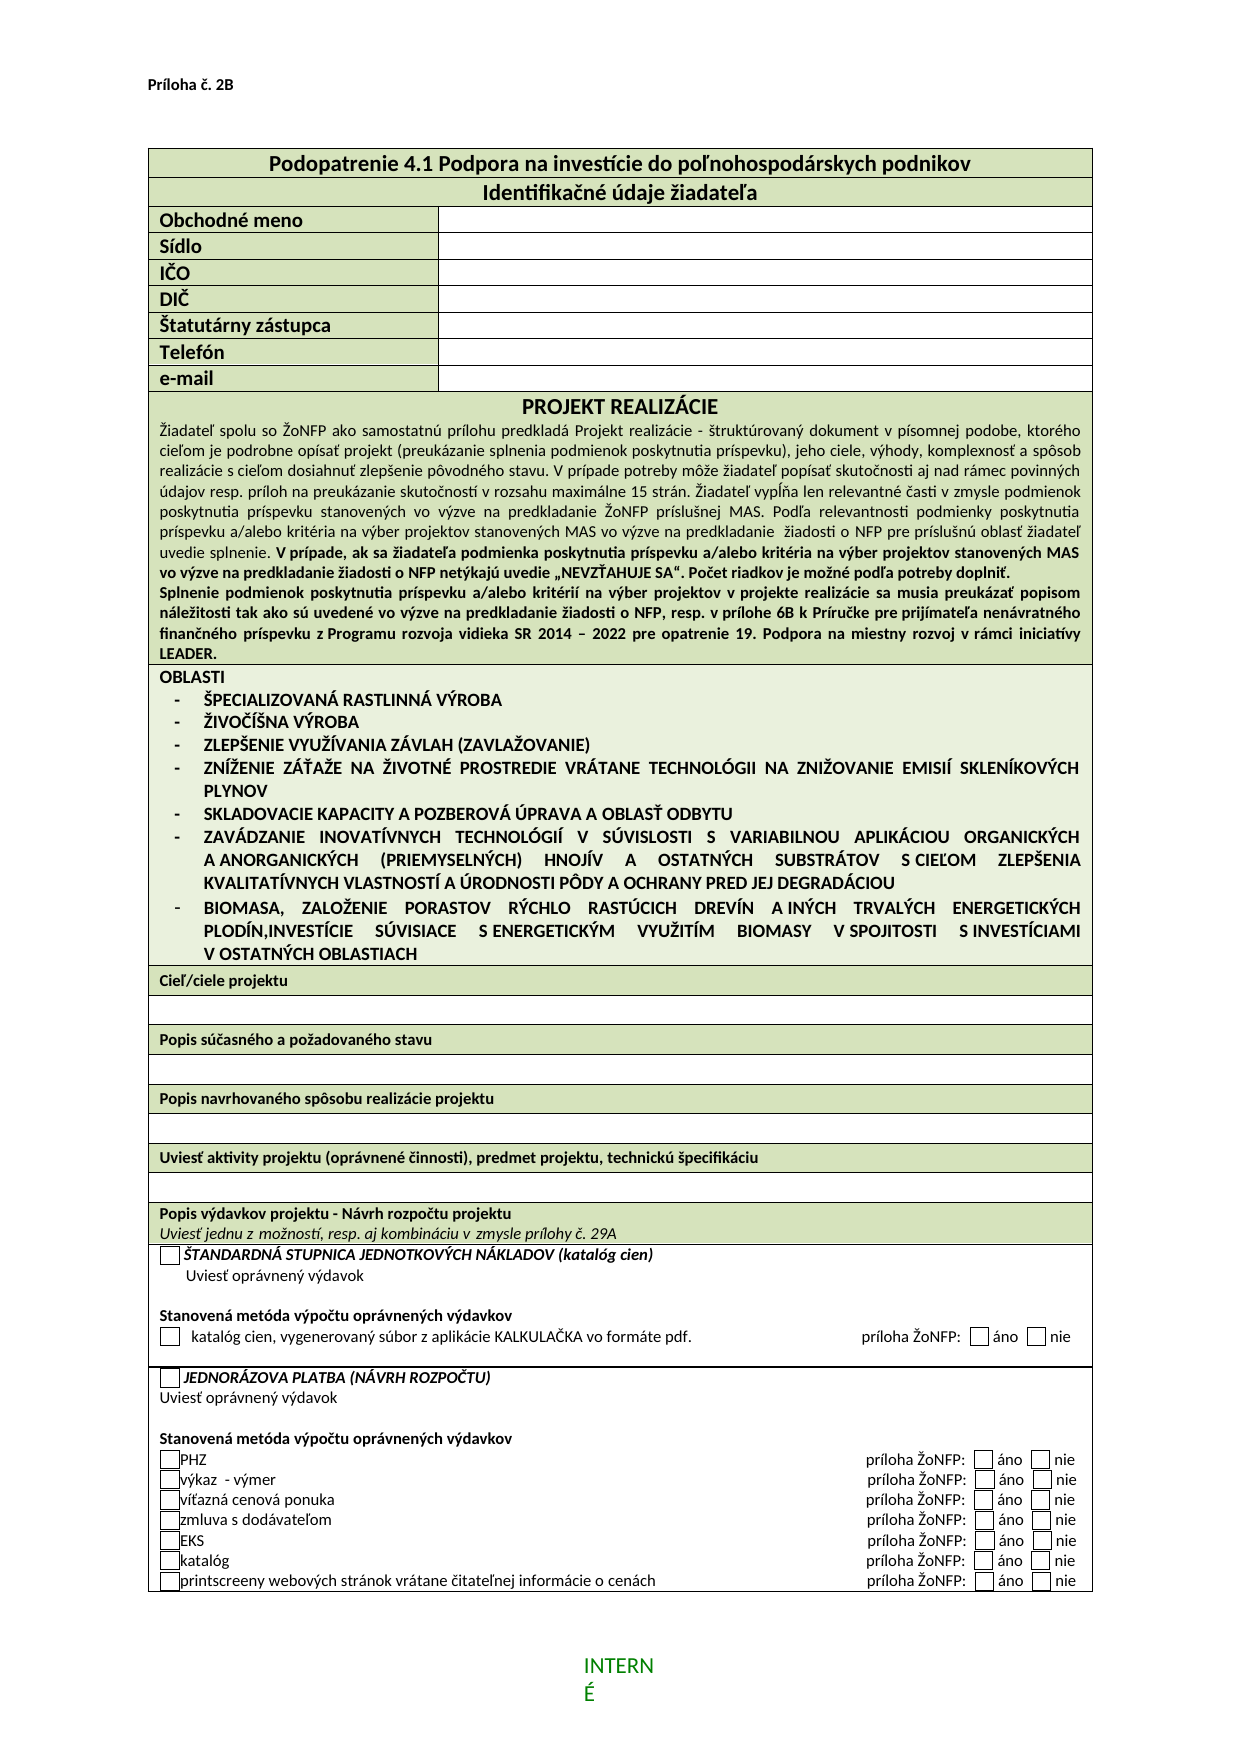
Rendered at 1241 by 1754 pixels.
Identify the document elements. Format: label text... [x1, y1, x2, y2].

table_cell [149, 996, 1092, 1024]
table_cell [439, 339, 1092, 364]
table_cell Popis navrhovaného spôsobu realizácie projektu [149, 1085, 1092, 1113]
table_cell e-mail [149, 366, 438, 391]
table_cell Cieľ/ciele projektu [149, 966, 1092, 995]
table_cell IČO [149, 260, 438, 285]
table_cell [149, 1173, 1092, 1202]
table_cell [439, 286, 1092, 312]
table_cell OBLASTI Špecializovaná rastlinná výroba Živočíšna výroba Zlepšenie využívania závlah (zavlažovanie) Zníženie záťaže na životné prostredie vrátane technológii na znižovanie emisií skleníkových plynov Skladovacie kapacity a pozberová úprava a oblasť odbytu Zavádzanie inovatívnych technológií v súvislosti s variabilnou aplikáciou organických a anorganických (priemyselných) hnojív a ostatných substrátov s cieľom zlepšenia kvalitatívnych vlastností a úrodnosti pôdy a ochrany pred jej degradáciou Biomasa, založenie porastov rýchlo rastúcich drevín a iných trvalých energetických plodín,investície súvisiace s energetickým využitím biomasy v spojitosti s investíciami v ostatných oblastiach [149, 665, 1092, 965]
table_cell ŠTANDARDNÁ STUPNICA JEDNOTKOVÝCH NÁKLADOV (katalóg cien) Uviesť oprávnený výdavok Stanovená metóda výpočtu oprávnených výdavkov katalóg cien, vygenerovaný súbor z aplikácie KALKULAČKA vo formáte pdf. príloha ŽoNFP: áno nie [149, 1245, 1092, 1366]
table_cell Štatutárny zástupca [149, 313, 438, 338]
table_cell [439, 313, 1092, 338]
table_cell DIČ [149, 286, 438, 312]
table_cell Obchodné meno [149, 207, 438, 232]
table_cell Telefón [149, 339, 438, 364]
table_cell Popis výdavkov projektu - Návrh rozpočtu projektu Uviesť jednu z možností, resp. aj kombináciu v zmysle prílohy č. 29A [149, 1203, 1092, 1243]
table_cell [439, 233, 1092, 259]
table_cell Sídlo [149, 233, 438, 259]
table_cell [439, 207, 1092, 232]
table_cell [439, 260, 1092, 285]
table_cell Popis súčasného a požadovaného stavu [149, 1025, 1092, 1054]
table_cell Uviesť aktivity projektu (oprávnené činnosti), predmet projektu, technickú špecifikáciu [149, 1144, 1092, 1172]
table_cell Identifikačné údaje žiadateľa [149, 178, 1092, 206]
table_header Podopatrenie 4.1 Podpora na investície do poľnohospodárskych podnikov [149, 149, 1092, 177]
table_cell PROJEKT REALIZÁCIE Žiadateľ spolu so ŽoNFP ako samostatnú prílohu predkladá Projekt realizácie - štruktúrovaný dokument v písomnej podobe, ktorého cieľom je podrobne opísať projekt (preukázanie splnenia podmienok poskytnutia príspevku), jeho ciele, výhody, komplexnosť a spôsob realizácie s cieľom dosiahnuť zlepšenie pôvodného stavu. V prípade potreby môže žiadateľ popísať skutočnosti aj nad rámec povinných údajov resp. príloh na preukázanie skutočností v rozsahu maximálne 15 strán. Žiadateľ vypĺňa len relevantné časti v zmysle podmienok poskytnutia príspevku stanovených vo výzve na predkladanie ŽoNFP príslušnej MAS. Podľa relevantnosti podmienky poskytnutia príspevku a/alebo kritéria na výber projektov stanovených MAS vo výzve na predkladanie žiadosti o NFP pre príslušnú oblasť žiadateľ uvedie splnenie. V prípade, ak sa žiadateľa podmienka poskytnutia príspevku a/alebo kritéria na výber projektov stanovených MAS vo výzve na predkladanie žiadosti o NFP netýkajú uvedie „NEVZŤAHUJE SA“. Počet riadkov je možné podľa potreby doplniť. Splnenie podmienok poskytnutia príspevku a/alebo kritérií na výber projektov v projekte realizácie sa musia preukázať popisom náležitosti tak ako sú uvedené vo výzve na predkladanie žiadosti o NFP, resp. v prílohe 6B k Príručke pre prijímateľa nenávratného finančného príspevku z Programu rozvoja vidieka SR 2014 – 2022 pre opatrenie 19. Podpora na miestny rozvoj v rámci iniciatívy LEADER. [149, 392, 1092, 664]
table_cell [149, 1368, 1092, 1591]
table_cell [149, 1114, 1092, 1143]
table_cell [149, 1055, 1092, 1083]
table_cell [439, 366, 1092, 391]
